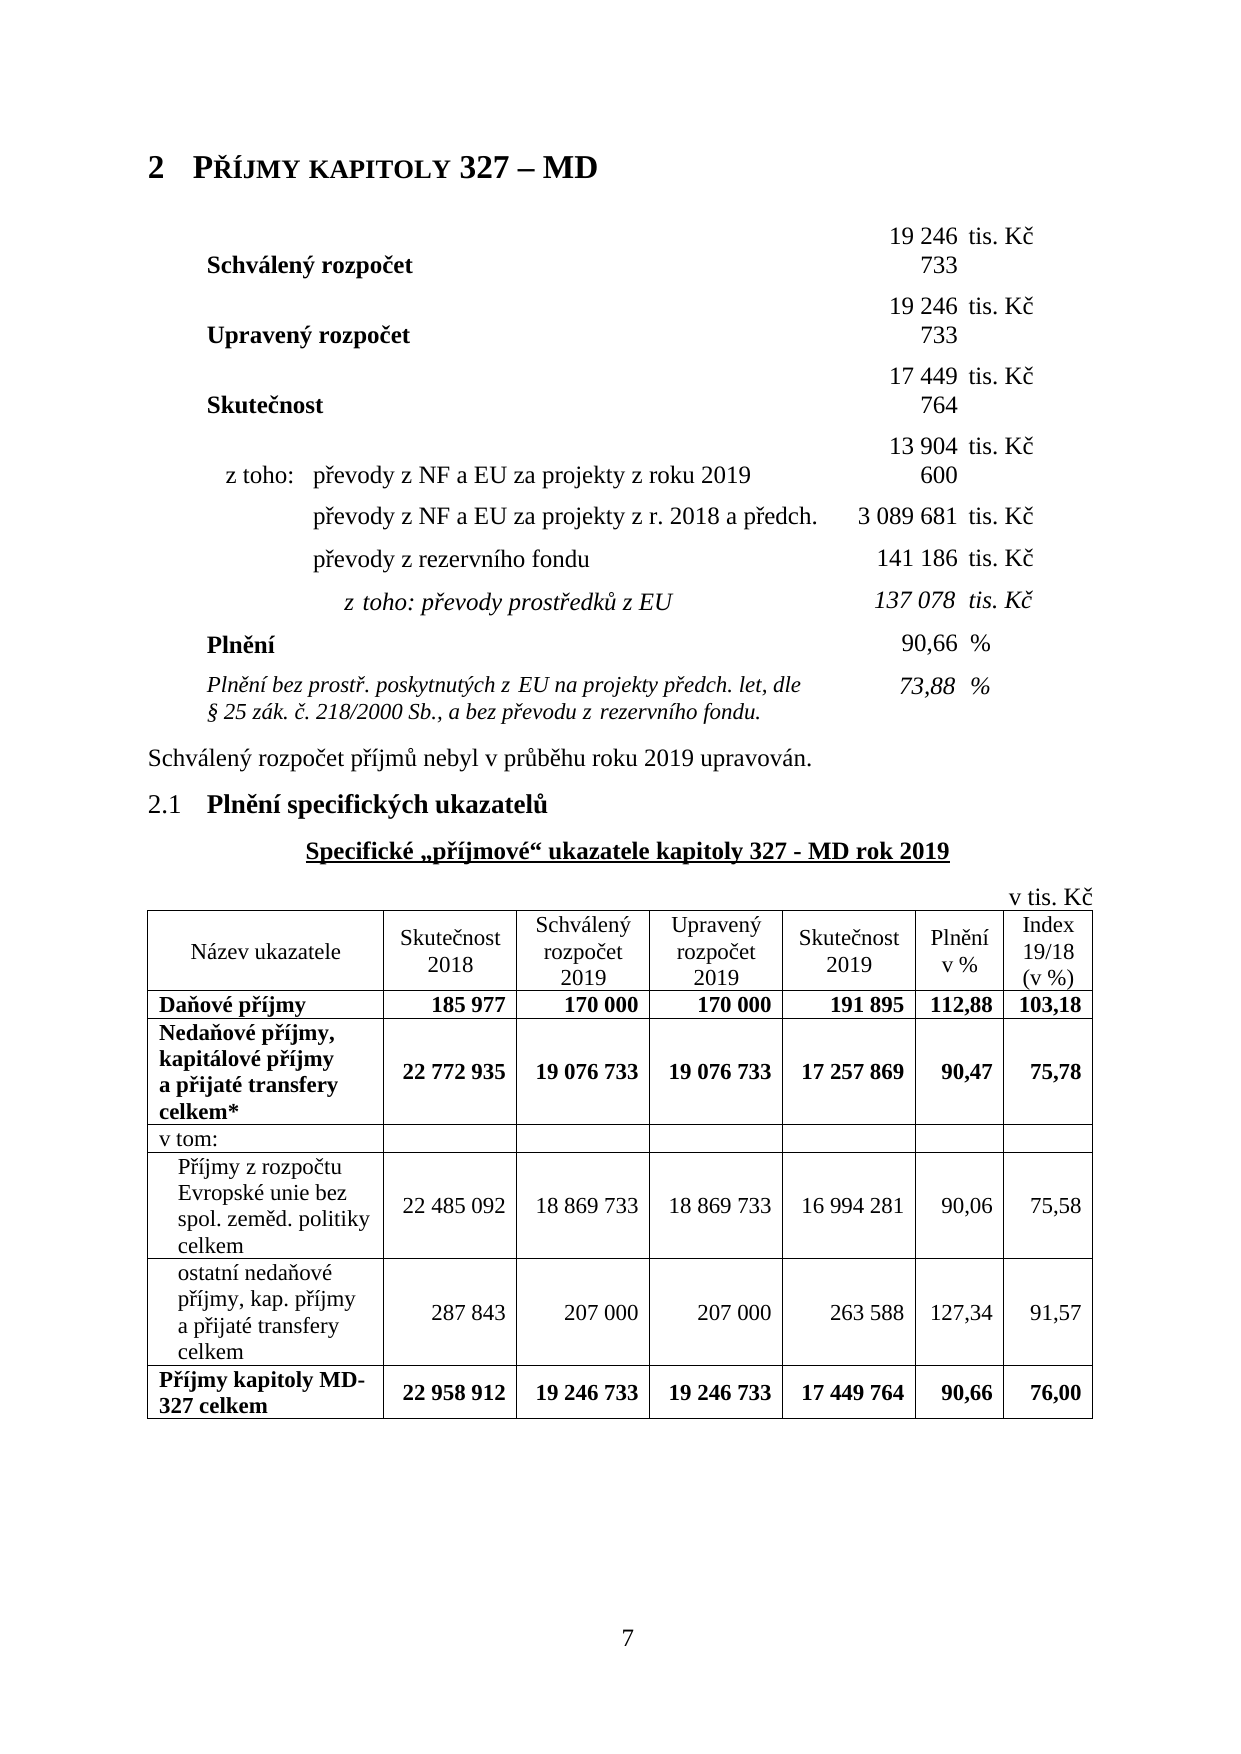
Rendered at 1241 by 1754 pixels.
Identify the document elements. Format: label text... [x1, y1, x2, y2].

table_cell 18 869 733 [517, 1153, 649, 1258]
table_cell Příjmy z rozpočtu Evropské unie bez spol. zeměd. politiky celkem [148, 1153, 383, 1258]
table_cell 207 000 [650, 1259, 782, 1364]
table_cell 75,78 [1004, 1019, 1092, 1124]
subtitle Příjmy kapitoly 327 – MD [148, 148, 1107, 186]
table_cell 91,57 [1004, 1259, 1092, 1364]
table_cell tis. Kč [969, 536, 1064, 579]
table_cell 22 958 912 [384, 1366, 516, 1418]
table_cell Skutečnost [178, 355, 834, 425]
table_cell 19 076 733 [517, 1019, 649, 1124]
table_cell 19 246 733 [517, 1366, 649, 1418]
table_cell 18 869 733 [650, 1153, 782, 1258]
table_cell 22 772 935 [384, 1019, 516, 1124]
table_cell 90,66 [834, 622, 969, 665]
table_cell 185 977 [384, 991, 516, 1018]
table_cell 17 257 869 [783, 1019, 915, 1124]
table_header Plnění v % [916, 911, 1003, 990]
table_cell tis. Kč [969, 355, 1064, 425]
table_cell 207 000 [517, 1259, 649, 1364]
table_cell 90,66 [916, 1366, 1003, 1418]
table_cell 75,58 [1004, 1153, 1092, 1258]
table_cell převody z rezervního fondu [178, 536, 834, 579]
table_cell Daňové příjmy [148, 991, 383, 1018]
table_cell 19 076 733 [650, 1019, 782, 1124]
table_cell [783, 1125, 915, 1152]
table_cell Plnění bez prostř. poskytnutých z EU na projekty předch. let, dle § 25 zák. č. 218/2000 Sb., a bez převodu z rezervního fondu. [178, 665, 834, 730]
table_cell 73,88 [834, 665, 969, 730]
table_cell 112,88 [916, 991, 1003, 1018]
table_cell 103,18 [1004, 991, 1092, 1018]
table_cell převody z NF a EU za projekty z r. 2018 a předch. [178, 495, 834, 536]
table_cell v tom: [148, 1125, 383, 1152]
table_header Upravený rozpočet 2019 [650, 911, 782, 990]
table_cell ostatní nedaňové příjmy, kap. příjmy a přijaté transfery celkem [148, 1259, 383, 1364]
table_cell 16 994 281 [783, 1153, 915, 1258]
table_cell 127,34 [916, 1259, 1003, 1364]
table_header 19 246 733 [834, 215, 969, 285]
table_header tis. Kč [969, 215, 1064, 285]
table_cell 76,00 [1004, 1366, 1092, 1418]
table_cell tis. Kč [969, 495, 1064, 536]
table_cell % [969, 665, 1064, 730]
table_cell Nedaňové příjmy, kapitálové příjmy a přijaté transfery celkem* [148, 1019, 383, 1124]
table_cell 90,47 [916, 1019, 1003, 1124]
table_cell 17 449 764 [783, 1366, 915, 1418]
table_cell 137 078 [834, 579, 969, 622]
table_cell Příjmy kapitoly MD-327 celkem [148, 1366, 383, 1418]
text Schválený rozpočet příjmů nebyl v průběhu roku 2019 upravován. [148, 743, 1107, 772]
text v tis. Kč [148, 882, 1093, 910]
table_cell 22 485 092 [384, 1153, 516, 1258]
table_cell 19 246 733 [834, 285, 969, 355]
table_cell 263 588 [783, 1259, 915, 1364]
table_cell [650, 1125, 782, 1152]
subtitle Specifické „příjmové“ ukazatele kapitoly 327 - MD rok 2019 [148, 836, 1107, 865]
table_header Název ukazatele [148, 911, 383, 990]
table_header Index 19/18 (v %) [1004, 911, 1092, 990]
table_cell 13 904 600 [834, 425, 969, 495]
table_cell z toho: převody z NF a EU za projekty z roku 2019 [178, 425, 834, 495]
table_cell z toho: převody prostředků z EU [178, 579, 834, 622]
table_cell tis. Kč [969, 579, 1064, 622]
subtitle Plnění specifických ukazatelů [148, 788, 1107, 819]
table_cell 19 246 733 [650, 1366, 782, 1418]
table_cell Plnění [178, 622, 834, 665]
table_cell 170 000 [650, 991, 782, 1018]
table_cell [517, 1125, 649, 1152]
table_cell 141 186 [834, 536, 969, 579]
table_header Skutečnost 2018 [384, 911, 516, 990]
table_cell 90,06 [916, 1153, 1003, 1258]
table_cell Upravený rozpočet [178, 285, 834, 355]
table_cell 170 000 [517, 991, 649, 1018]
table_header Skutečnost 2019 [783, 911, 915, 990]
table_header Schválený rozpočet 2019 [517, 911, 649, 990]
table_cell [916, 1125, 1003, 1152]
table_cell [1004, 1125, 1092, 1152]
table_cell 17 449 764 [834, 355, 969, 425]
table_header Schválený rozpočet [178, 215, 834, 285]
table_cell tis. Kč [969, 425, 1064, 495]
table_cell 3 089 681 [834, 495, 969, 536]
table_cell 191 895 [783, 991, 915, 1018]
table_cell [384, 1125, 516, 1152]
table_cell 287 843 [384, 1259, 516, 1364]
table_cell tis. Kč [969, 285, 1064, 355]
table_cell % [969, 622, 1064, 665]
